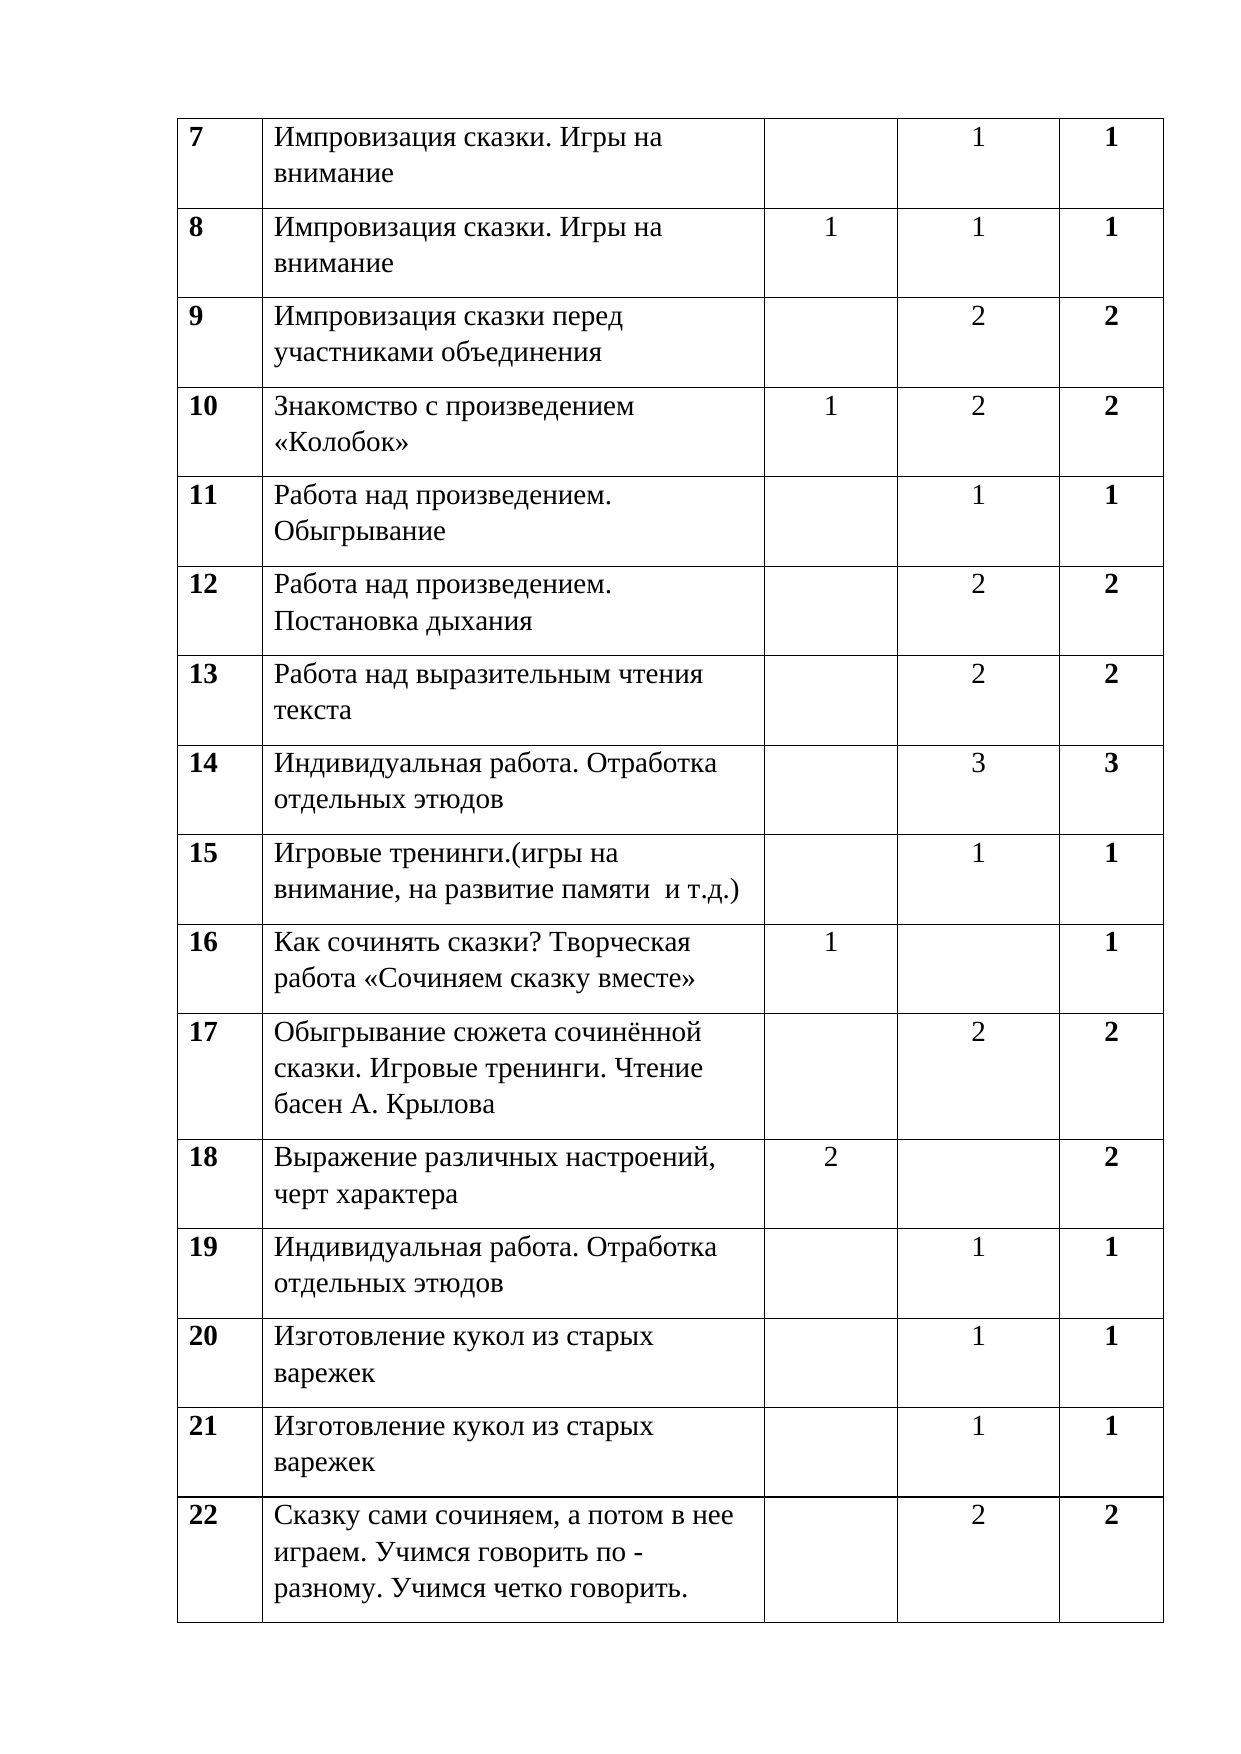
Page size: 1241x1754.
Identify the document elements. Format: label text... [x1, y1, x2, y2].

table_cell [765, 1229, 897, 1317]
table_cell 16 [178, 925, 262, 1013]
table_cell 1 [898, 209, 1059, 297]
table_cell 1 [1060, 119, 1163, 208]
table_cell [765, 1319, 897, 1407]
table_cell [765, 1014, 897, 1138]
table_cell 9 [178, 298, 262, 387]
table_cell Обыгрывание сюжета сочинённой сказки. Игровые тренинги. Чтение басен А. Крылова [263, 1014, 764, 1138]
table_cell 18 [178, 1140, 262, 1228]
table_cell 1 [1060, 209, 1163, 297]
table_cell 1 [1060, 835, 1163, 923]
table_cell [765, 656, 897, 744]
table_cell Изготовление кукол из старых варежек [263, 1319, 764, 1407]
table_cell 22 [178, 1498, 262, 1622]
table_cell 1 [898, 477, 1059, 566]
table_cell Работа над произведением. Обыгрывание [263, 477, 764, 566]
table_cell 2 [1060, 567, 1163, 655]
table_cell 8 [178, 209, 262, 297]
table_cell Индивидуальная работа. Отработка отдельных этюдов [263, 746, 764, 834]
table_cell 1 [898, 835, 1059, 923]
table_cell 2 [1060, 1140, 1163, 1228]
table_cell 10 [178, 388, 262, 476]
table_cell [765, 746, 897, 834]
table_cell [898, 925, 1059, 1013]
table_cell [765, 119, 897, 208]
table_cell 15 [178, 835, 262, 923]
table_cell Сказку сами сочиняем, а потом в нее играем. Учимся говорить по - разному. Учимся четко говорить. [263, 1498, 764, 1622]
table_cell [765, 1498, 897, 1622]
table_cell 17 [178, 1014, 262, 1138]
table_cell [765, 1408, 897, 1496]
table_cell 2 [1060, 656, 1163, 744]
table_cell 11 [178, 477, 262, 566]
table_cell 2 [898, 656, 1059, 744]
table_cell 1 [765, 209, 897, 297]
table_cell Игровые тренинги.(игры на внимание, на развитие памяти и т.д.) [263, 835, 764, 923]
table_cell 2 [898, 1014, 1059, 1138]
table_cell Знакомство с произведением «Колобок» [263, 388, 764, 476]
table_cell 1 [898, 1229, 1059, 1317]
table_cell 1 [898, 1408, 1059, 1496]
table_cell 2 [1060, 1498, 1163, 1622]
table_cell 19 [178, 1229, 262, 1317]
table_cell 2 [898, 388, 1059, 476]
table_cell Работа над произведением. Постановка дыхания [263, 567, 764, 655]
table_cell 1 [1060, 1408, 1163, 1496]
table_cell Выражение различных настроений, черт характера [263, 1140, 764, 1228]
table_cell 1 [898, 119, 1059, 208]
table_cell 2 [1060, 388, 1163, 476]
table_cell [765, 477, 897, 566]
table_cell 2 [898, 1498, 1059, 1622]
table_cell 20 [178, 1319, 262, 1407]
table_cell 1 [1060, 477, 1163, 566]
table_cell 21 [178, 1408, 262, 1496]
table_cell 2 [898, 298, 1059, 387]
table_cell 2 [1060, 1014, 1163, 1138]
table_cell 1 [898, 1319, 1059, 1407]
table_cell Импровизация сказки. Игры на внимание [263, 209, 764, 297]
table_cell 2 [1060, 298, 1163, 387]
table_cell 14 [178, 746, 262, 834]
table_cell 13 [178, 656, 262, 744]
table_cell 1 [1060, 1319, 1163, 1407]
table_cell 7 [178, 119, 262, 208]
table_cell Импровизация сказки. Игры на внимание [263, 119, 764, 208]
table_cell 2 [898, 567, 1059, 655]
table_cell [765, 567, 897, 655]
table_cell 3 [898, 746, 1059, 834]
table_cell Индивидуальная работа. Отработка отдельных этюдов [263, 1229, 764, 1317]
table_cell Работа над выразительным чтения текста [263, 656, 764, 744]
table_cell Импровизация сказки перед участниками объединения [263, 298, 764, 387]
table_cell 3 [1060, 746, 1163, 834]
table_cell Как сочинять сказки? Творческая работа «Сочиняем сказку вместе» [263, 925, 764, 1013]
table_cell 1 [1060, 1229, 1163, 1317]
table_cell [765, 298, 897, 387]
table_cell [898, 1140, 1059, 1228]
table_cell 1 [765, 388, 897, 476]
table_cell [765, 835, 897, 923]
table_cell 12 [178, 567, 262, 655]
table_cell 2 [765, 1140, 897, 1228]
table_cell 1 [1060, 925, 1163, 1013]
table_cell Изготовление кукол из старых варежек [263, 1408, 764, 1496]
table_cell 1 [765, 925, 897, 1013]
